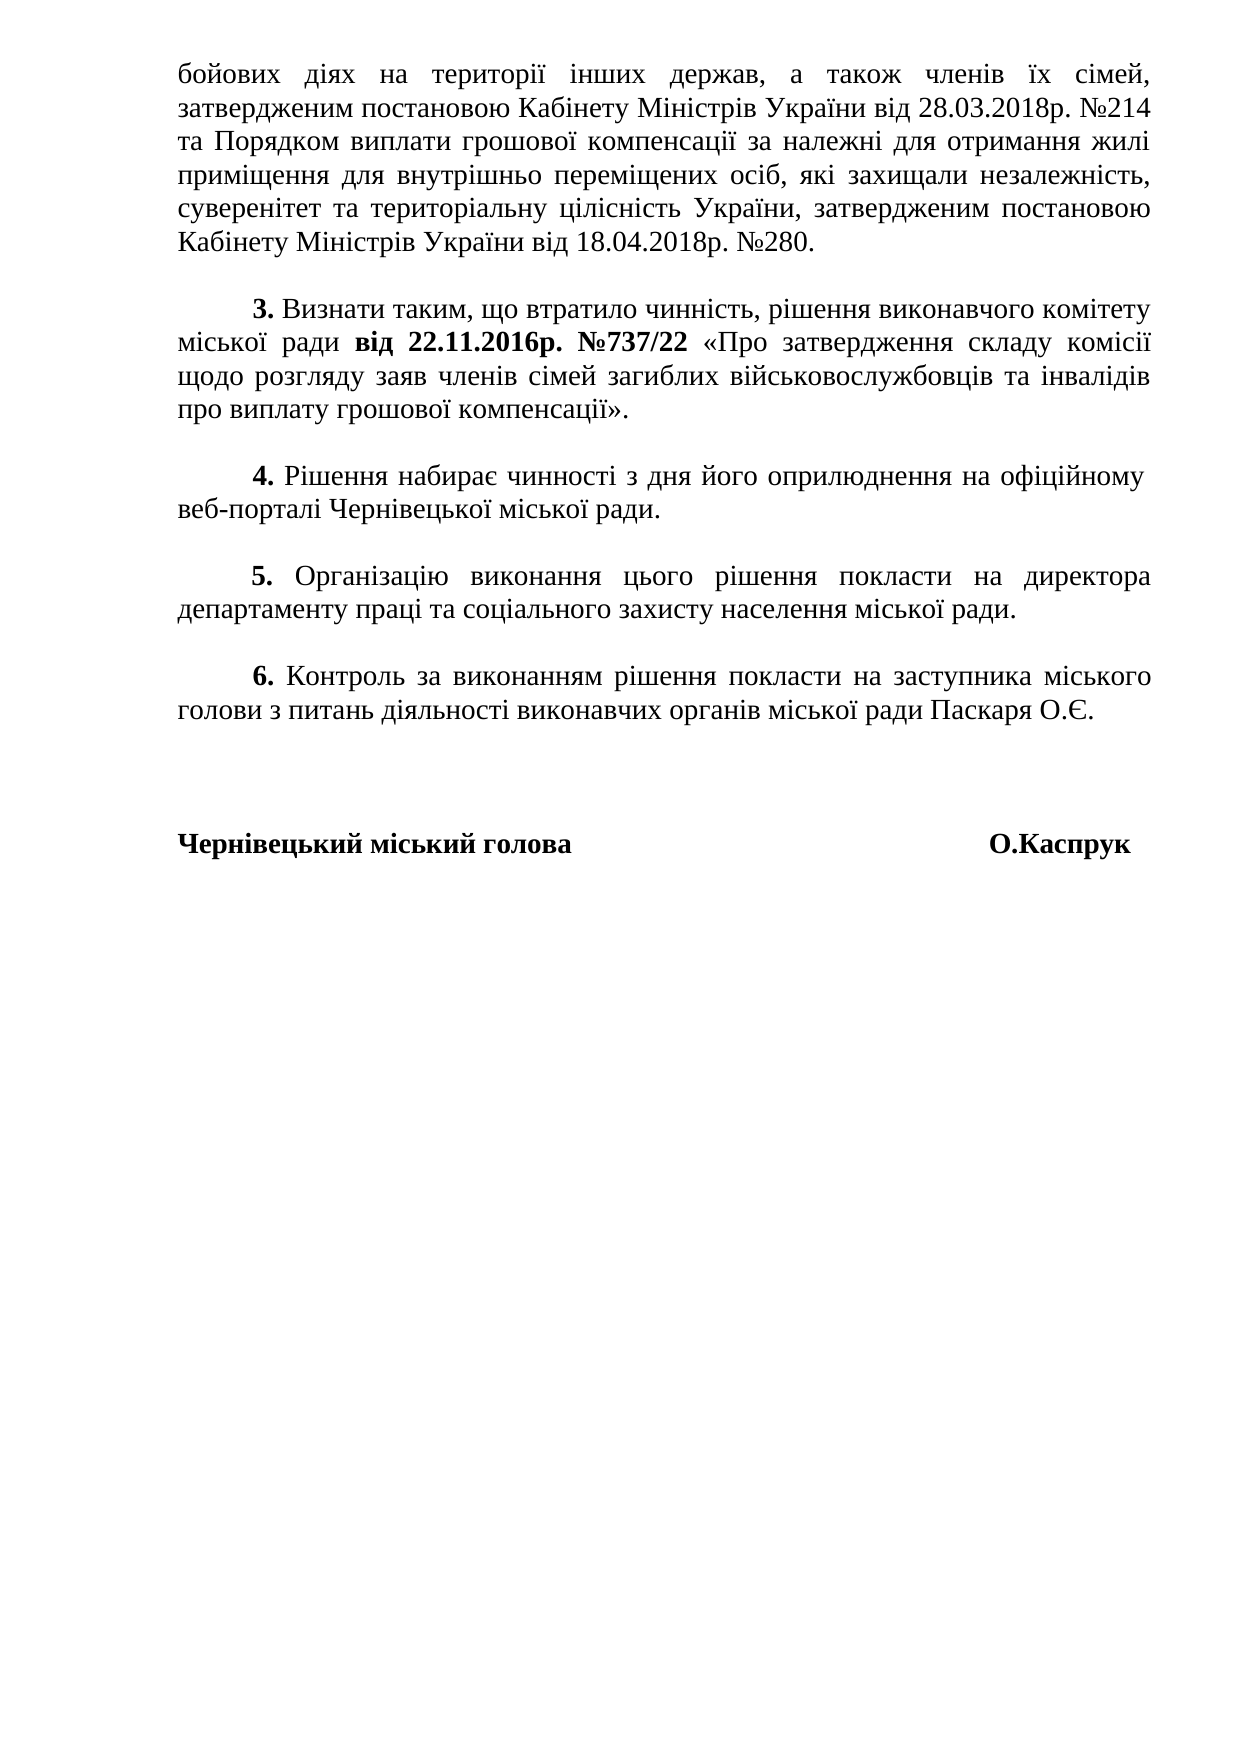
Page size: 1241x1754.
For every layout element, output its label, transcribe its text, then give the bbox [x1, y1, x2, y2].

text 6. Контроль за виконанням рішення покласти на заступника міського голови з питань діяльності виконавчих органів міської ради Паскаря О.Є. [177, 658, 1152, 726]
text Чернівецький міський голова О.Каспрук [177, 826, 1240, 860]
text 5. Організацію виконання цього рішення покласти на директора департаменту праці та соціального захисту населення міської ради. [177, 558, 1152, 625]
text 3. Визнати таким, що втратило чинність, рішення виконавчого комітету міської ради від 22.11.2016р. №737/22 «Про затвердження складу комісії щодо розгляду заяв членів сімей загиблих військовослужбовців та інвалідів про виплату грошової компенсації». [177, 291, 1152, 425]
text 4. Рішення набирає чинності з дня його оприлюднення на офіційному веб-порталі Чернівецької міської ради. [177, 459, 1145, 525]
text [177, 56, 1152, 257]
